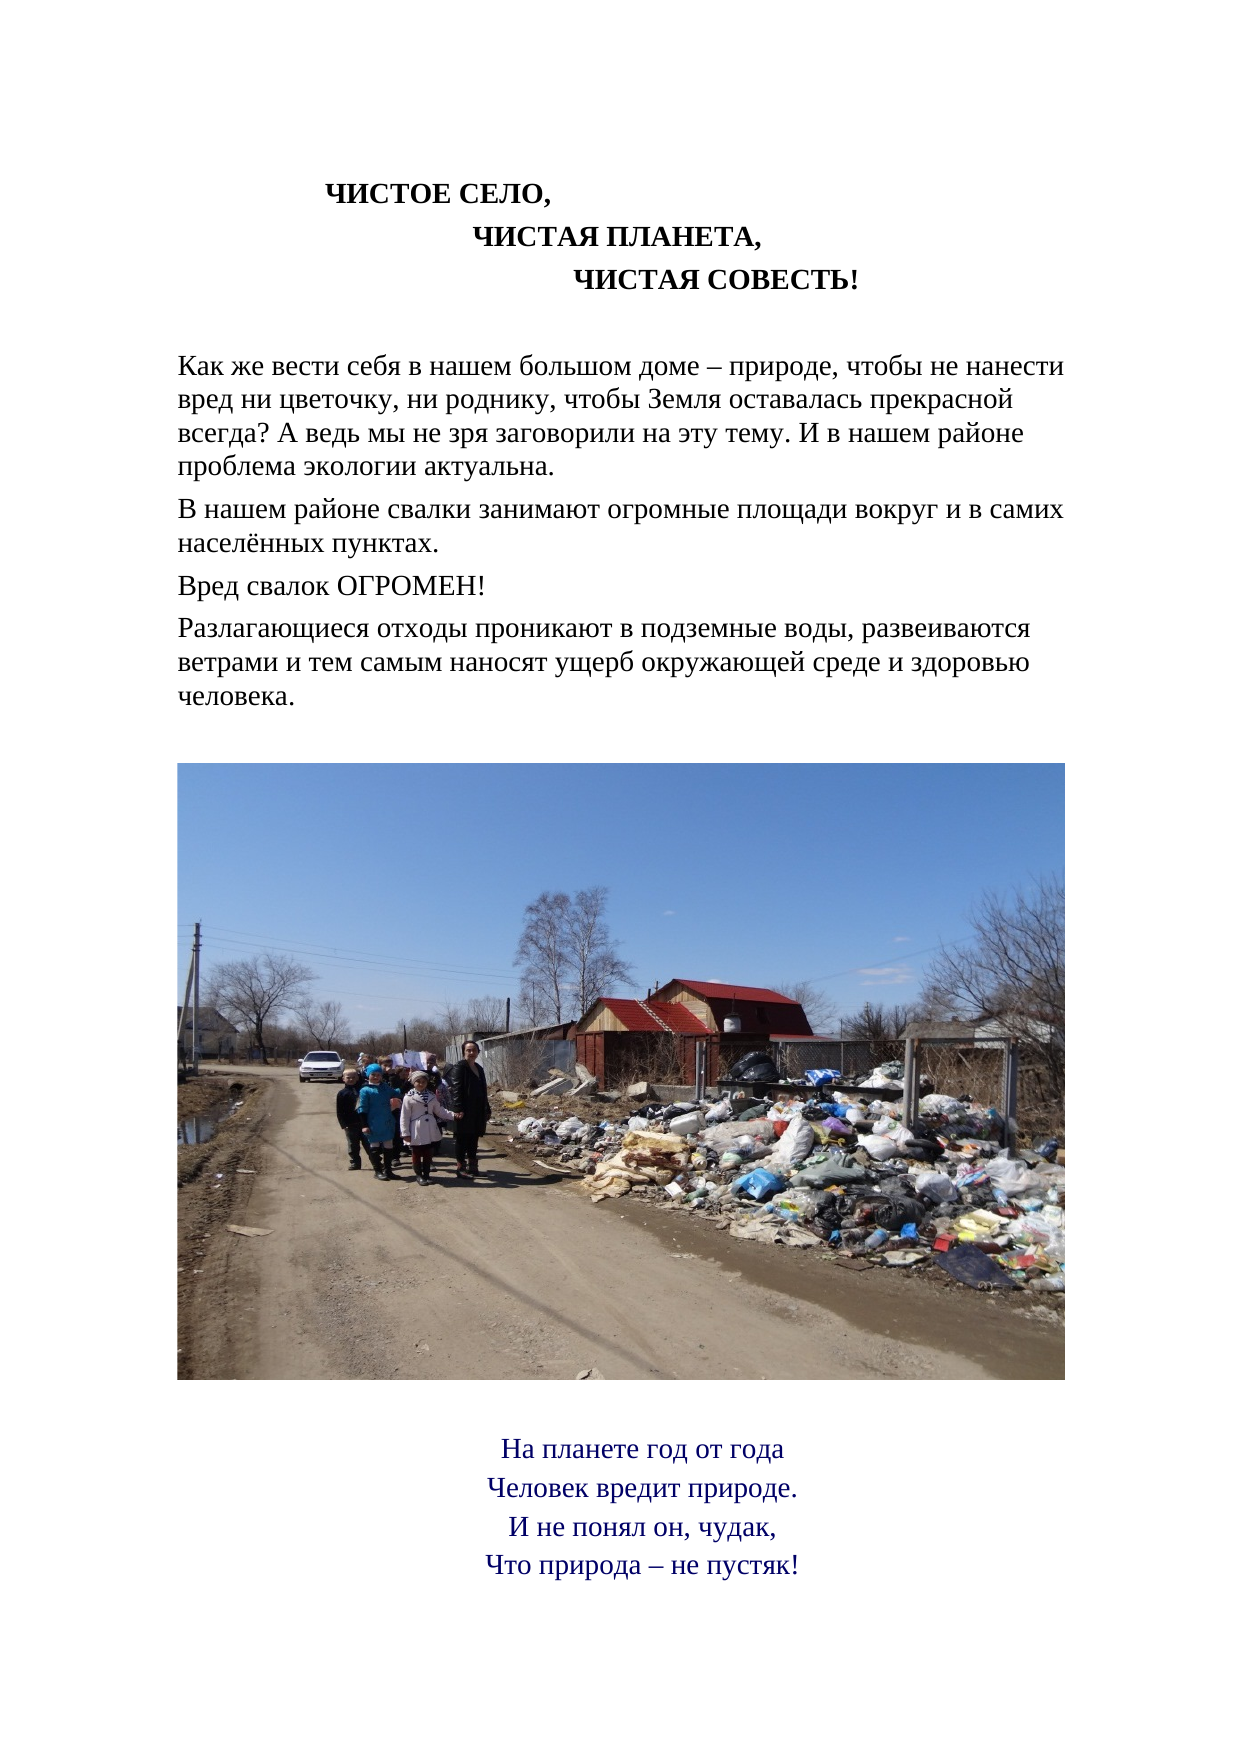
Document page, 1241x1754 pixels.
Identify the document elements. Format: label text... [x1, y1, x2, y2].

text Разлагающиеся отходы проникают в подземные воды, развеиваются ветрами и тем самым наносят ущерб окружающей среде и здоровью человека. [177, 611, 1107, 711]
text В нашем районе свалки занимают огромные площади вокруг и в самих населённых пунктах. [177, 491, 1107, 558]
text На планете год от года Человек вредит природе. И не понял он, чудак, Что природа – не пустяк! [177, 1432, 1107, 1581]
text ЧИСТОЕ СЕЛО, [251, 176, 1107, 209]
text ЧИСТАЯ ПЛАНЕТА, [398, 219, 1107, 252]
picture [177, 763, 1065, 1380]
text ЧИСТАЯ СОВЕСТЬ! [251, 262, 1107, 295]
text Вред свалок ОГРОМЕН! [177, 568, 1107, 601]
text Как же вести себя в нашем большом доме – природе, чтобы не нанести вред ни цветочку, ни роднику, чтобы Земля оставалась прекрасной всегда? А ведь мы не зря заговорили на эту тему. И в нашем районе проблема экологии актуальна. [177, 348, 1107, 482]
